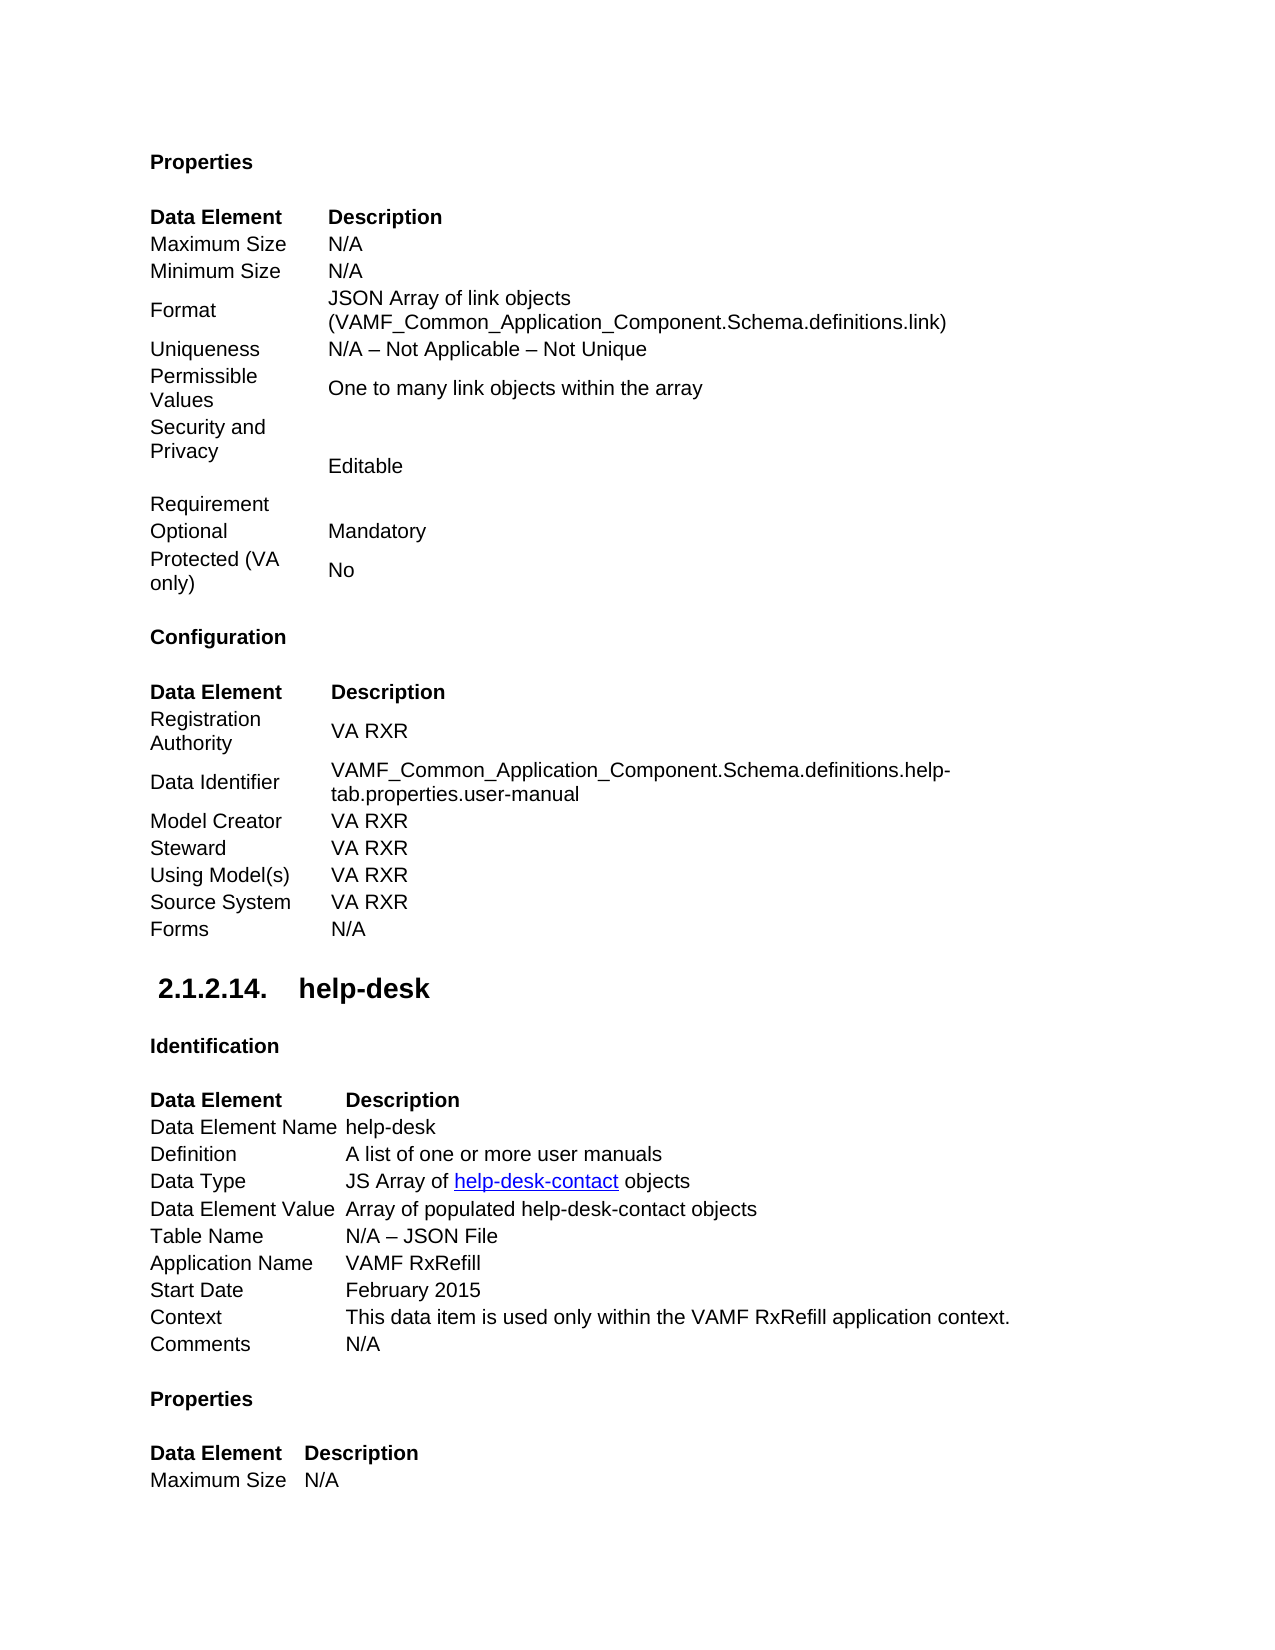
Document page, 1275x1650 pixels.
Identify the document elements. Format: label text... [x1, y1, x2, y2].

subtitle 2.1.2.14. help-desk [150, 972, 1125, 1004]
table_cell Format [149, 284, 326, 335]
table_cell Application Name [149, 1249, 344, 1276]
table_cell Definition [149, 1141, 344, 1168]
table_header Data Element [149, 1440, 303, 1467]
table_cell VA RXR [329, 834, 1133, 861]
table_cell Data Identifier [149, 756, 329, 807]
table_cell Context [149, 1303, 344, 1330]
table_header Description [303, 1440, 1133, 1467]
table_cell Forms [149, 916, 329, 943]
table_cell Data Type [149, 1168, 344, 1195]
table_cell Using Model(s) [149, 861, 329, 888]
table_header Data Element [149, 203, 326, 230]
text Properties [150, 1387, 1125, 1411]
table_cell Start Date [149, 1276, 344, 1303]
table_cell N/A – JSON File [344, 1222, 1017, 1249]
table_cell This data item is used only within the VAMF RxRefill application context. [344, 1303, 1017, 1330]
table_cell Steward [149, 834, 329, 861]
table_header Description [326, 203, 1133, 230]
table_cell VAMF_Common_Application_Component.Schema.definitions.help-tab.properties.user-manual [329, 756, 1133, 807]
table_cell N/A [344, 1330, 1017, 1357]
table_cell Table Name [149, 1222, 344, 1249]
table_header Data Element [149, 678, 329, 705]
text Properties [150, 150, 1125, 174]
table_cell Registration Authority [149, 705, 329, 756]
table_cell Permissible Values [149, 363, 326, 413]
table_cell Data Element Name [149, 1114, 344, 1141]
table_cell Editable [326, 414, 1133, 518]
table_cell N/A [329, 916, 1133, 943]
table_cell Model Creator [149, 807, 329, 834]
table_header Description [329, 678, 1133, 705]
table_cell Optional [149, 518, 326, 545]
table_cell VA RXR [329, 807, 1133, 834]
table_cell Data Element Value [149, 1195, 344, 1222]
table_cell Array of populated help-desk-contact objects [344, 1195, 1017, 1222]
table_header Data Element [149, 1087, 344, 1114]
table_cell Maximum Size [149, 1467, 303, 1494]
table_cell Security and Privacy Requirement [149, 414, 326, 518]
table_cell N/A [326, 257, 1133, 284]
table_cell N/A [303, 1467, 1133, 1494]
table_cell February 2015 [344, 1276, 1017, 1303]
text Configuration [150, 625, 1125, 649]
table_cell Minimum Size [149, 257, 326, 284]
table_cell VA RXR [329, 889, 1133, 916]
table_cell One to many link objects within the array [326, 363, 1133, 413]
table_cell Uniqueness [149, 335, 326, 362]
table_cell N/A – Not Applicable – Not Unique [326, 335, 1133, 362]
table_cell Protected (VA only) [149, 545, 326, 596]
table_cell Mandatory [326, 518, 1133, 545]
table_cell VA RXR [329, 861, 1133, 888]
text Identification [150, 1033, 1125, 1057]
table_cell JSON Array of link objects (VAMF_Common_Application_Component.Schema.definitions.link) [326, 284, 1133, 335]
table_cell Comments [149, 1330, 344, 1357]
table_cell A list of one or more user manuals [344, 1141, 1017, 1168]
table_cell VA RXR [329, 705, 1133, 756]
table_cell help-desk [344, 1114, 1017, 1141]
table_cell JS Array of help-desk-contact objects [344, 1168, 1017, 1195]
table_cell Maximum Size [149, 230, 326, 257]
table_header Description [344, 1087, 1017, 1114]
table_cell VAMF RxRefill [344, 1249, 1017, 1276]
table_cell Source System [149, 889, 329, 916]
table_cell N/A [326, 230, 1133, 257]
table_cell No [326, 545, 1133, 596]
